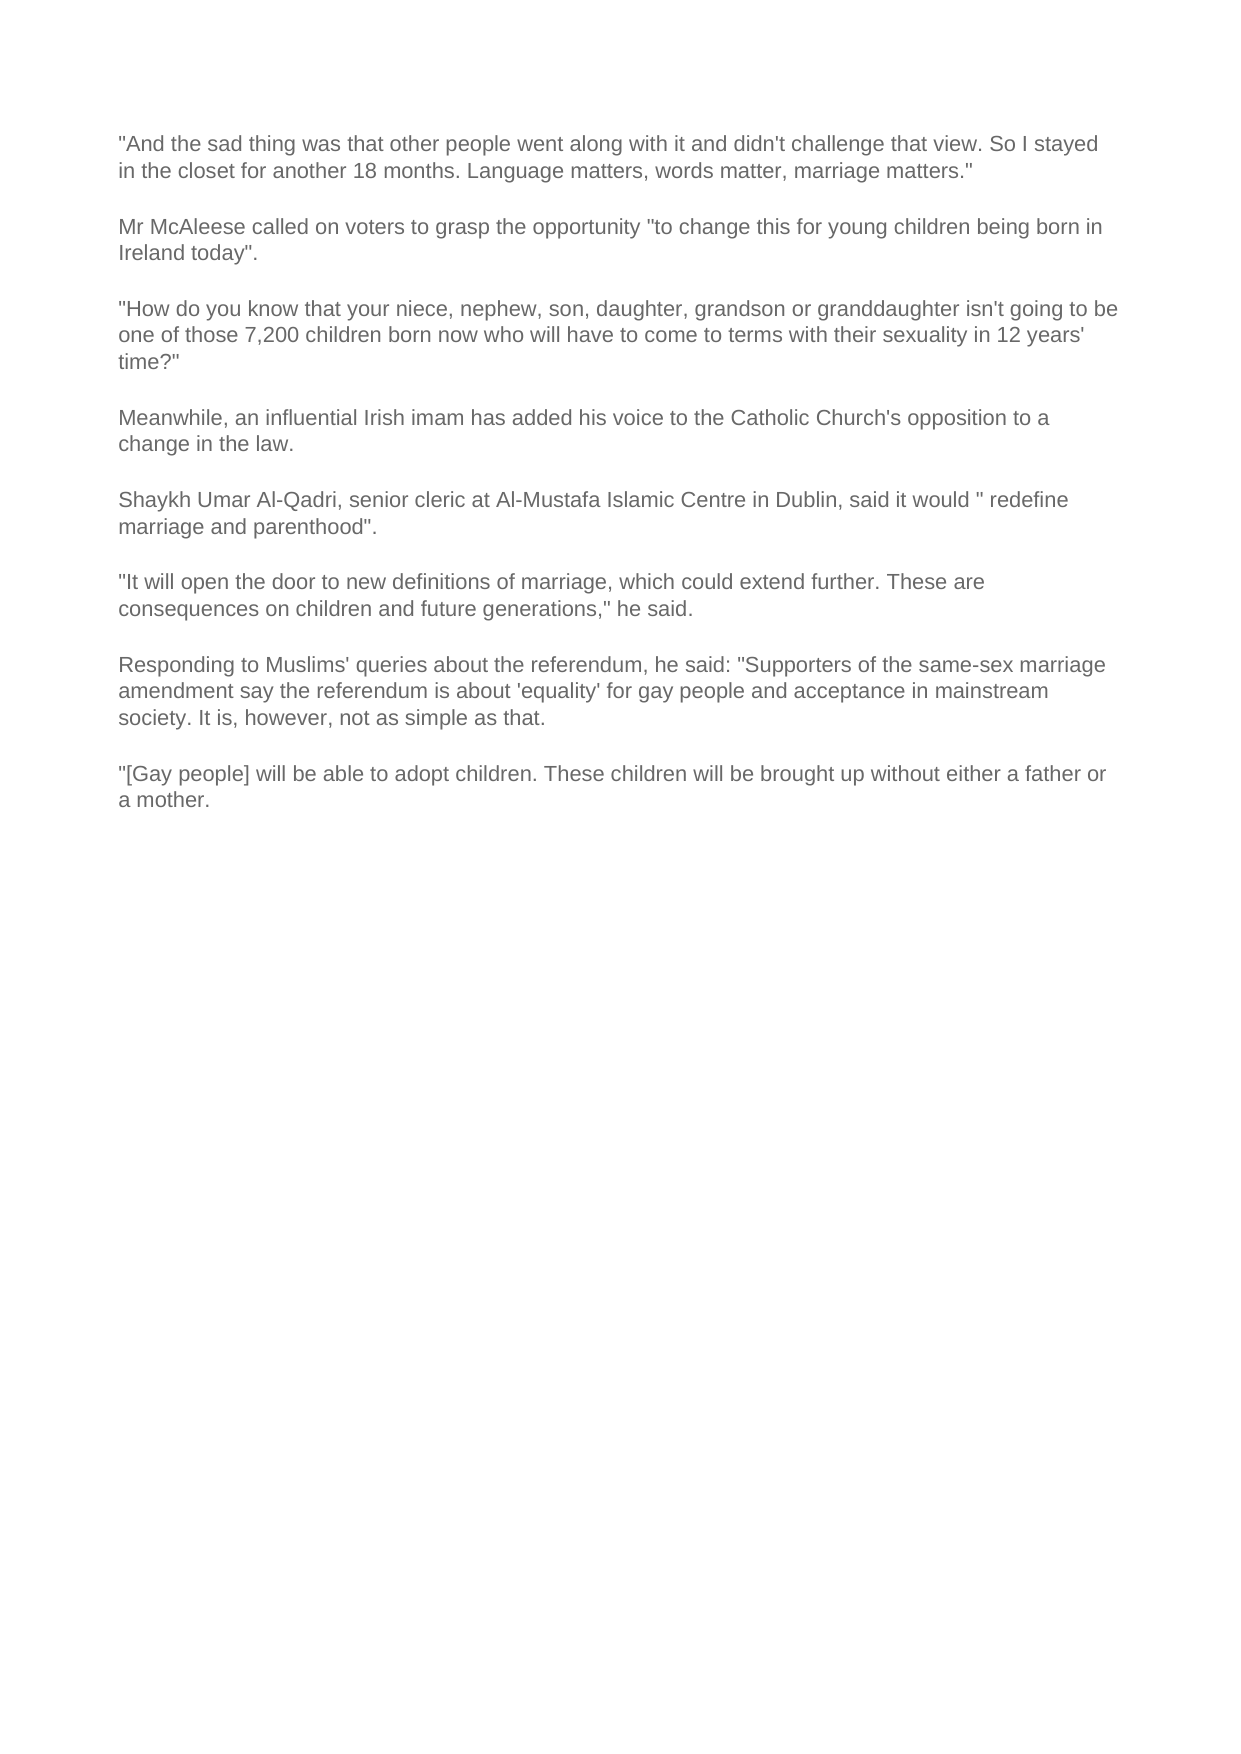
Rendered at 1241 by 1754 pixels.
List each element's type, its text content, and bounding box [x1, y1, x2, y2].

text Meanwhile, an influential Irish imam has added his voice to the Catholic Church's opposition to a change in the law. [118, 403, 1122, 456]
text Mr McAleese called on voters to grasp the opportunity "to change this for young children being born in Ireland today". [118, 212, 1122, 265]
text Responding to Muslims' queries about the referendum, he said: "Supporters of the same-sex marriage amendment say the referendum is about 'equality' for gay people and acceptance in mainstream society. It is, however, not as simple as that. [118, 650, 1122, 730]
text "[Gay people] will be able to adopt children. These children will be brought up without either a father or a mother. [118, 759, 1122, 812]
text "And the sad thing was that other people went along with it and didn't challenge that view. So I stayed in the closet for another 18 months. Language matters, words matter, marriage matters." [118, 130, 1122, 183]
text "How do you know that your niece, nephew, son, daughter, grandson or granddaughter isn't going to be one of those 7,200 children born now who will have to come to terms with their sexuality in 12 years' time?" [118, 294, 1122, 374]
text Shaykh Umar Al-Qadri, senior cleric at Al-Mustafa Islamic Centre in Dublin, said it would " redefine marriage and parenthood". [118, 486, 1122, 539]
text "It will open the door to new definitions of marriage, which could extend further. These are consequences on children and future generations," he said. [118, 568, 1122, 621]
